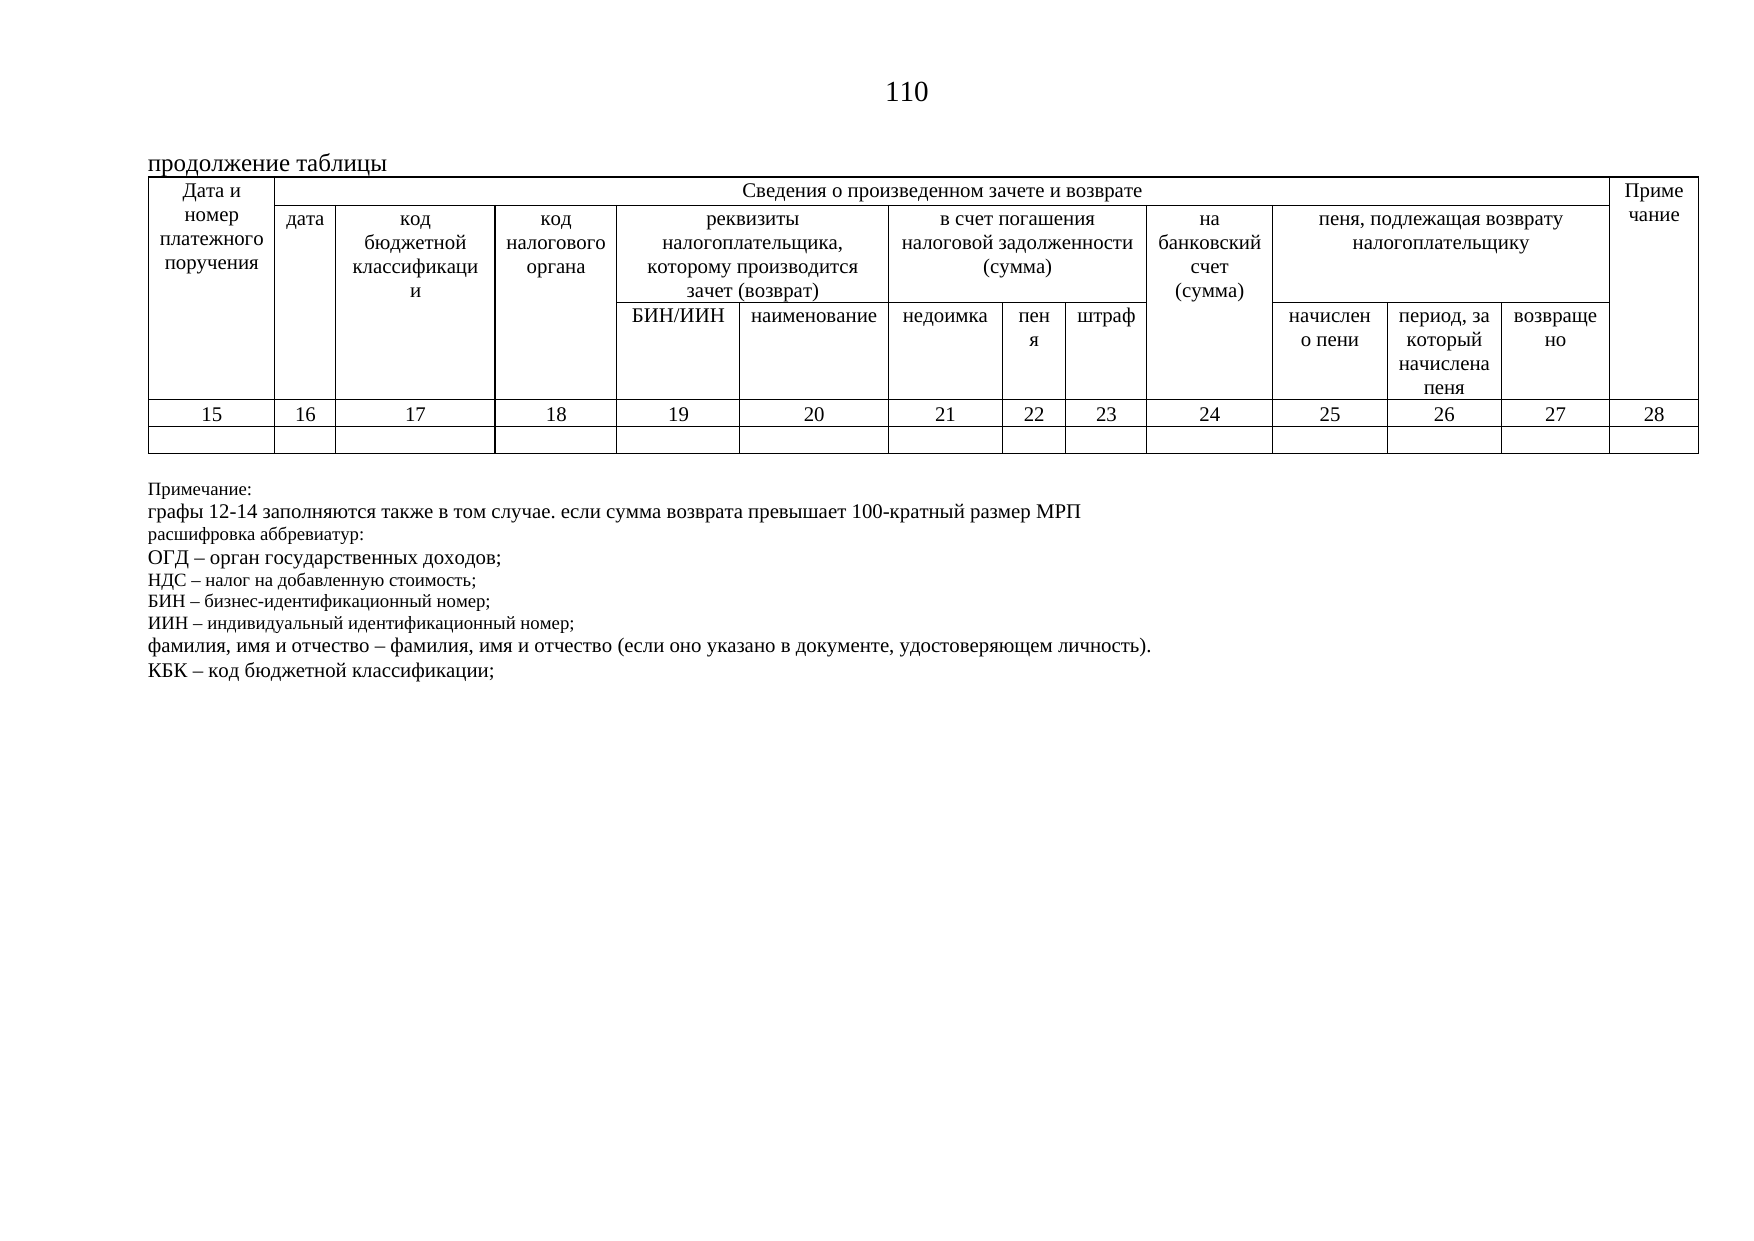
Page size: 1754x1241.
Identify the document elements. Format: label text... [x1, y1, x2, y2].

text Примечание: [148, 477, 1665, 499]
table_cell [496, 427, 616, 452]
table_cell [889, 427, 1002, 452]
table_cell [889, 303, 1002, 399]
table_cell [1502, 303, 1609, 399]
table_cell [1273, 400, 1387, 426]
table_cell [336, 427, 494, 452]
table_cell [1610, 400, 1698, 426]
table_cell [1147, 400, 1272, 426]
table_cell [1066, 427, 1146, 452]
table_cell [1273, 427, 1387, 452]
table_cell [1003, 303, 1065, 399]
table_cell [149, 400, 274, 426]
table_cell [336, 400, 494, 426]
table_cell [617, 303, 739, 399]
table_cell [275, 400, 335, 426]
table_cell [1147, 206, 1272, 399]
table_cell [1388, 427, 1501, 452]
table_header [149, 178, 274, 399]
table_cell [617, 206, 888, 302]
text НДС – налог на добавленную стоимость; [148, 569, 1665, 590]
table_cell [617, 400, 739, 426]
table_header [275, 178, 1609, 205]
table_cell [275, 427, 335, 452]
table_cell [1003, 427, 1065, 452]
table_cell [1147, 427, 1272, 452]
text ОГД – орган государственных доходов; [148, 545, 1665, 569]
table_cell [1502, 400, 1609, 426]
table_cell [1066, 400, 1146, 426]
text продолжение таблицы [148, 148, 1665, 176]
text ИИН – индивидуальный идентификационный номер; [148, 612, 1665, 633]
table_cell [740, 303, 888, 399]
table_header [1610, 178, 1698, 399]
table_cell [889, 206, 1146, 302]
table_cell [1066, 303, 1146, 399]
text графы 12-14 заполняются также в том случае. если сумма возврата превышает 100-кратный размер МРП [148, 499, 1665, 523]
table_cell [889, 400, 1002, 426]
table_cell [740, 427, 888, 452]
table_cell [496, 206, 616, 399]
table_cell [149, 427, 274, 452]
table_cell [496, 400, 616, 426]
text расшифровка аббревиатур: [148, 523, 1665, 545]
text фамилия, имя и отчество – фамилия, имя и отчество (если оно указано в документе, удостоверяющем личность). КБК – код бюджетной классификации; [148, 633, 1665, 710]
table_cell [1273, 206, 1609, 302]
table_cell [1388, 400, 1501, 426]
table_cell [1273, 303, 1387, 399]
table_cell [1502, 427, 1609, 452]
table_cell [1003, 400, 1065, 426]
text БИН – бизнес-идентификационный номер; [148, 590, 1665, 612]
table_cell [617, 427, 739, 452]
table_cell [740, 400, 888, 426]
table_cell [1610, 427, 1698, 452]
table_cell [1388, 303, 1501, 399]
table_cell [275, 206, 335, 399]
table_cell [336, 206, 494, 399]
